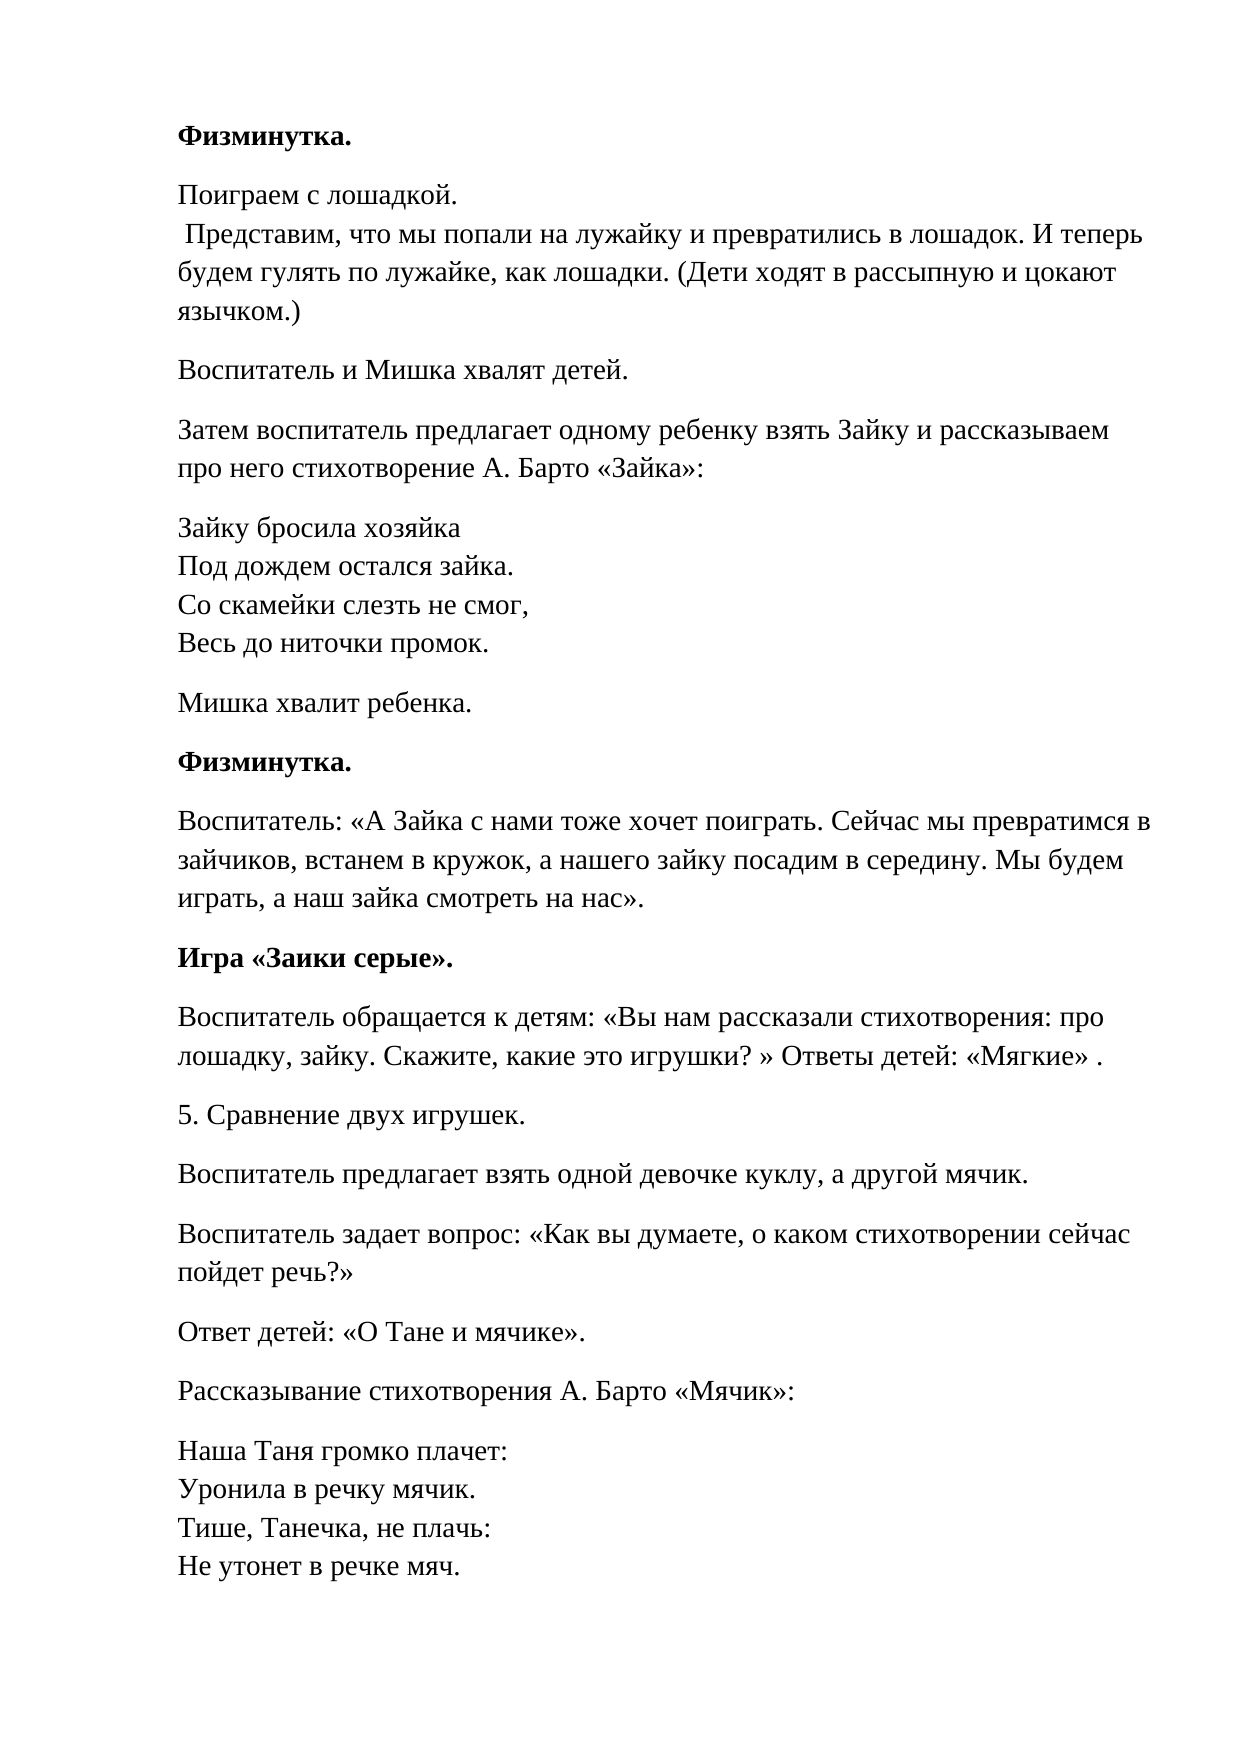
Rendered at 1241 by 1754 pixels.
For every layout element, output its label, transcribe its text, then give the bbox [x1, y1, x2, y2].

text Игра «Заики серые». [177, 940, 1152, 973]
text Затем воспитатель предлагает одному ребенку взять Зайку и рассказываем про него стихотворение А. Барто «Зайка»: [177, 412, 1152, 484]
text Ответ детей: «О Тане и мячике». [177, 1314, 1152, 1347]
text Мишка хвалит ребенка. [177, 685, 1152, 718]
text Физминутка. [177, 744, 1152, 778]
text Наша Таня громко плачет: Уронила в речку мячик. Тише, Танечка, не плачь: Не утонет в речке мяч. [177, 1433, 1152, 1582]
text Воспитатель предлагает взять одной девочке куклу, а другой мячик. [177, 1157, 1152, 1190]
text 5. Сравнение двух игрушек. [177, 1097, 1152, 1131]
text Физминутка. [177, 118, 1152, 152]
text Воспитатель и Мишка хвалят детей. [177, 352, 1152, 386]
text Воспитатель обращается к детям: «Вы нам рассказали стихотворения: про лошадку, зайку. Скажите, какие это игрушки? » Ответы детей: «Мягкие» . [177, 999, 1152, 1071]
text Рассказывание стихотворения А. Барто «Мячик»: [177, 1373, 1152, 1407]
text Воспитатель задает вопрос: «Как вы думаете, о каком стихотворении сейчас пойдет речь?» [177, 1216, 1152, 1288]
text Зайку бросила хозяйка Под дождем остался зайка. Со скамейки слезть не смог, Весь до ниточки промок. [177, 510, 1152, 659]
text Поиграем с лошадкой. Представим, что мы попали на лужайку и превратились в лошадок. И теперь будем гулять по лужайке, как лошадки. (Дети ходят в рассыпную и цокают язычком.) [177, 177, 1152, 327]
text Воспитатель: «А Зайка с нами тоже хочет поиграть. Сейчас мы превратимся в зайчиков, встанем в кружок, а нашего зайку посадим в середину. Мы будем играть, а наш зайка смотреть на нас». [177, 803, 1152, 914]
